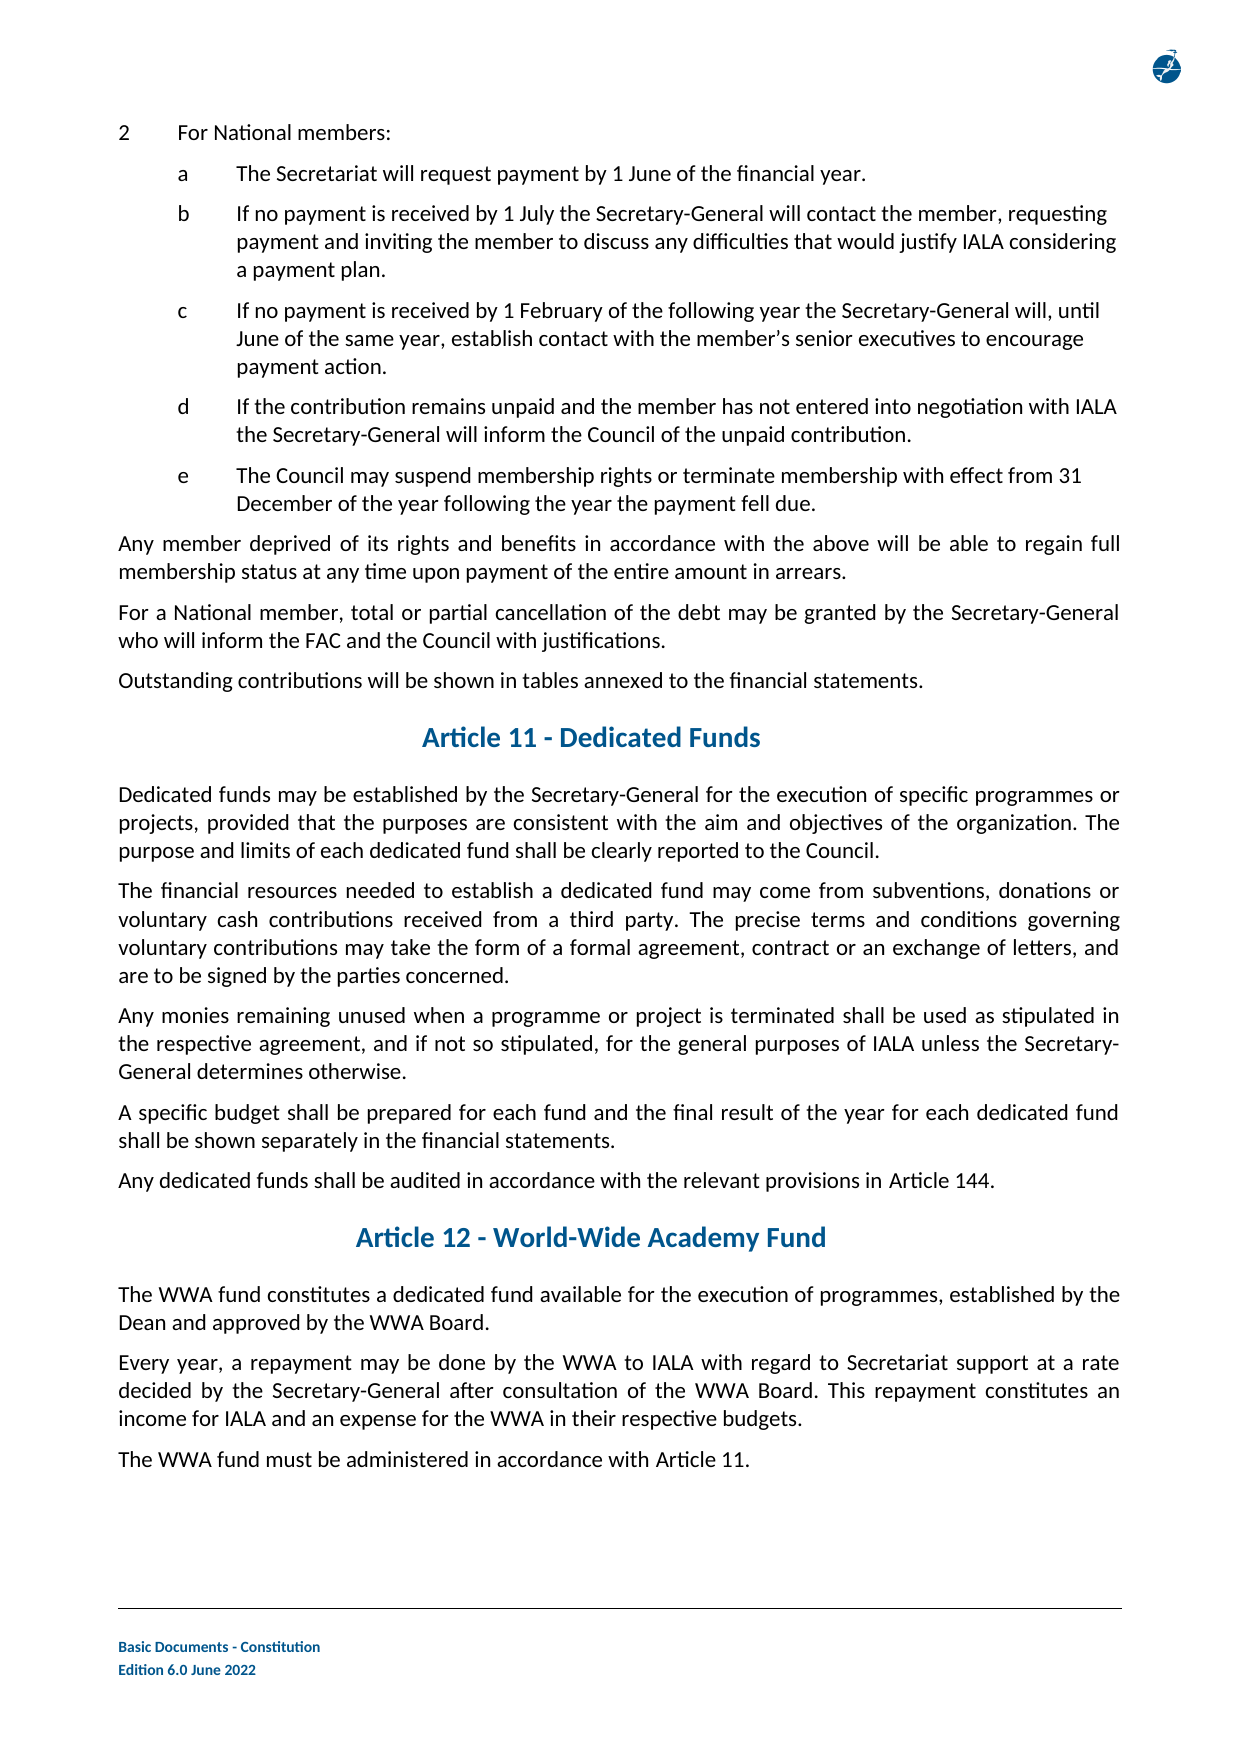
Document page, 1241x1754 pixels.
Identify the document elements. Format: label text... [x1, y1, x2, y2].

list If no payment is received by 1 July the Secretary-General will contact the member, requesting payment and inviting the member to discuss any difficulties that would justify IALA considering a payment plan. [177, 199, 1122, 283]
text Every year, a repayment may be done by the WWA to IALA with regard to Secretariat support at a rate decided by the Secretary-General after consultation of the WWA Board. This repayment constitutes an income for IALA and an expense for the WWA in their respective budgets. [118, 1348, 1122, 1433]
list For National members: [118, 118, 1122, 146]
list The Secretariat will request payment by 1 June of the financial year. [177, 159, 1122, 187]
text Any monies remaining unused when a programme or project is terminated shall be used as stipulated in the respective agreement, and if not so stipulated, for the general purposes of IALA unless the Secretary-General determines otherwise. [118, 1001, 1122, 1085]
text - Dedicated Funds [118, 719, 1122, 755]
text The WWA fund must be administered in accordance with Article 11. [118, 1445, 1122, 1473]
list If the contribution remains unpaid and the member has not entered into negotiation with IALA the Secretary-General will inform the Council of the unpaid contribution. [177, 392, 1122, 448]
text Any member deprived of its rights and benefits in accordance with the above will be able to regain full membership status at any time upon payment of the entire amount in arrears. [118, 529, 1122, 585]
text Outstanding contributions will be shown in tables annexed to the financial statements. [118, 666, 1122, 694]
text Any dedicated funds shall be audited in accordance with the relevant provisions in Article 144. [118, 1166, 1122, 1194]
list If no payment is received by 1 February of the following year the Secretary-General will, until June of the same year, establish contact with the member’s senior executives to encourage payment action. [177, 296, 1122, 380]
text A specific budget shall be prepared for each fund and the final result of the year for each dedicated fund shall be shown separately in the financial statements. [118, 1098, 1122, 1154]
text The financial resources needed to establish a dedicated fund may come from subventions, donations or voluntary cash contributions received from a third party. The precise terms and conditions governing voluntary contributions may take the form of a formal agreement, contract or an exchange of letters, and are to be signed by the parties concerned. [118, 877, 1122, 989]
text Dedicated funds may be established by the Secretary-General for the execution of specific programmes or projects, provided that the purposes are consistent with the aim and objectives of the organization. The purpose and limits of each dedicated fund shall be clearly reported to the Council. [118, 780, 1122, 864]
text - World-Wide Academy Fund [118, 1219, 1122, 1255]
list The Council may suspend membership rights or terminate membership with effect from 31 December of the year following the year the payment fell due. [177, 461, 1122, 517]
picture [1121, 0, 1240, 118]
text The WWA fund constitutes a dedicated fund available for the execution of programmes, established by the Dean and approved by the WWA Board. [118, 1280, 1122, 1336]
text For a National member, total or partial cancellation of the debt may be granted by the Secretary-General who will inform the FAC and the Council with justifications. [118, 598, 1122, 654]
